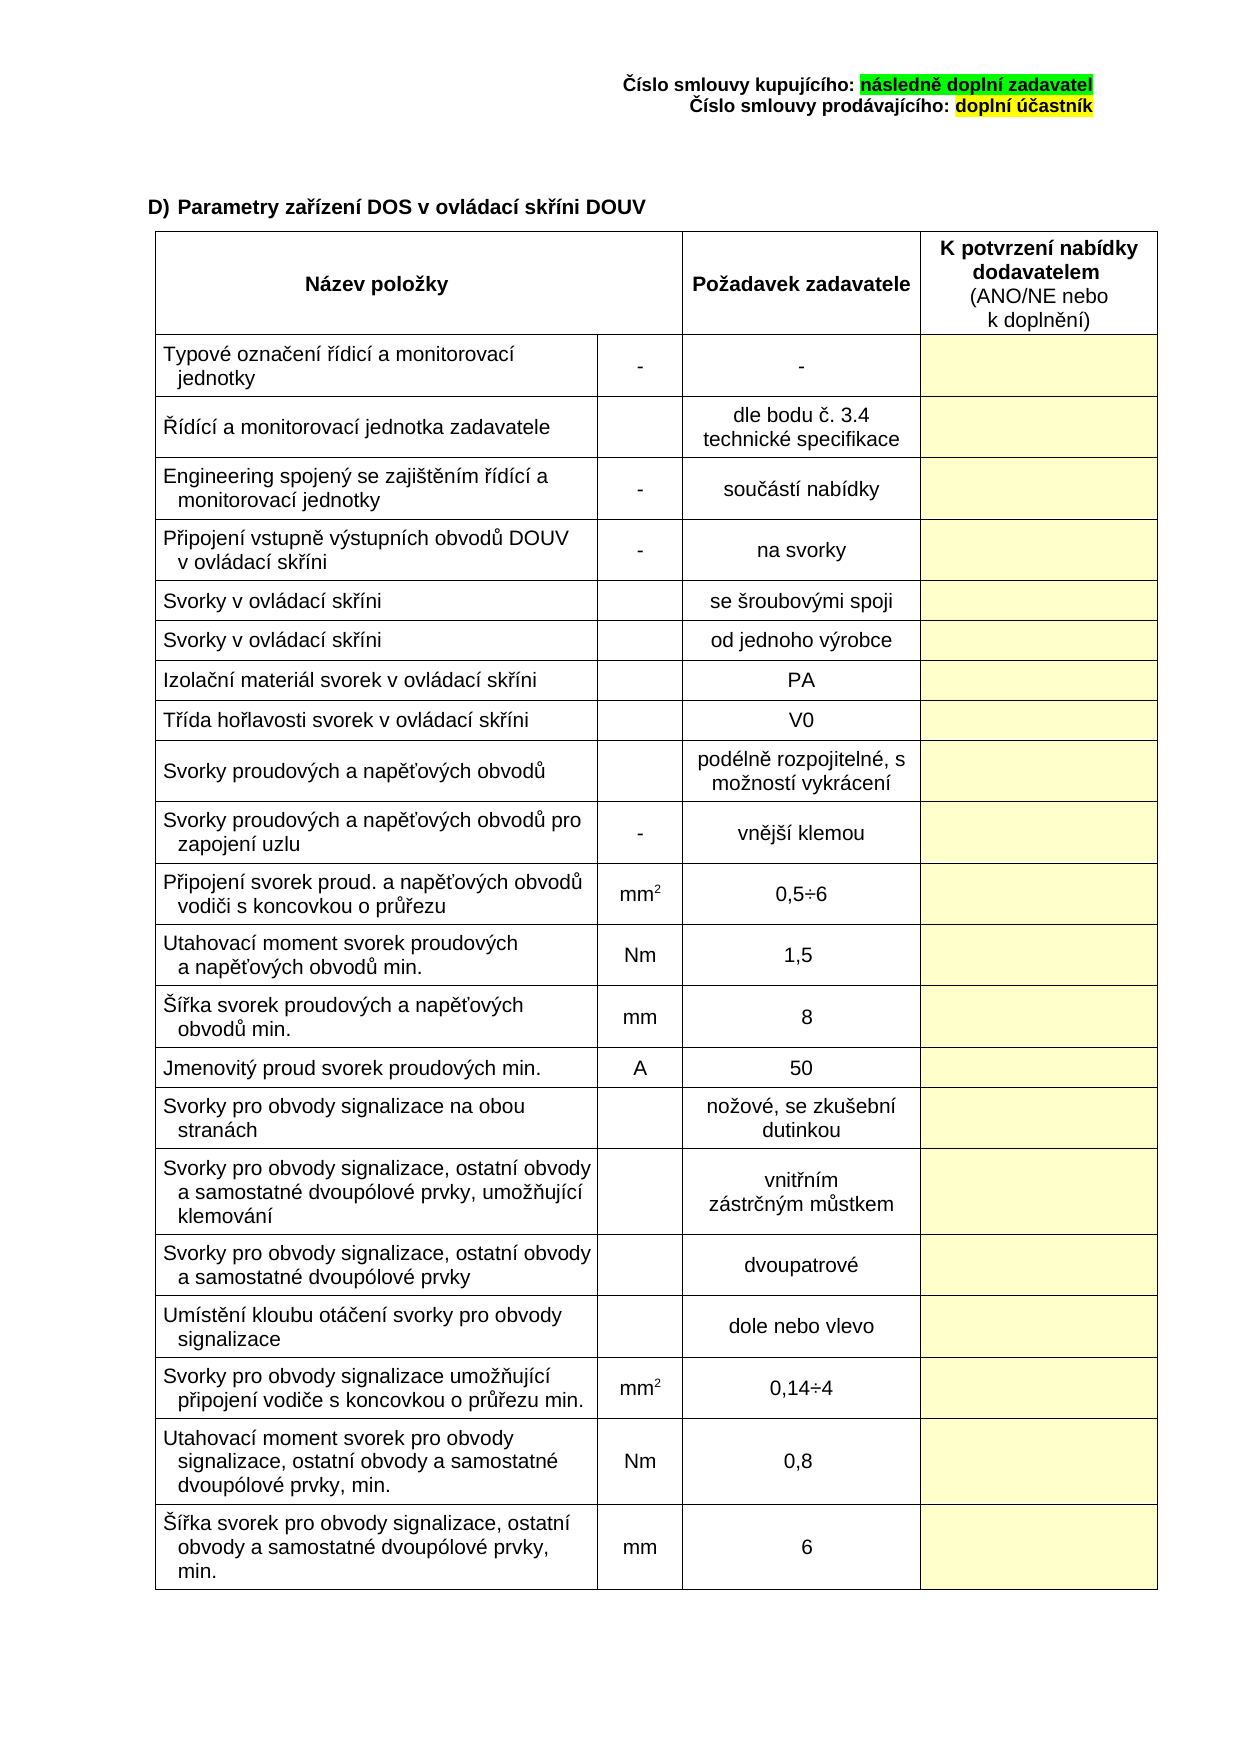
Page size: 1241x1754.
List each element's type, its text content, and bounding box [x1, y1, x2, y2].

table_cell Svorky pro obvody signalizace, ostatní obvody a samostatné dvoupólové prvky, umožňující klemování [156, 1149, 597, 1234]
table_cell [921, 581, 1157, 620]
table_cell Šířka svorek pro obvody signalizace, ostatní obvody a samostatné dvoupólové prvky, min. [156, 1505, 597, 1589]
table_cell [598, 1235, 682, 1295]
table_cell [921, 1235, 1157, 1295]
table_cell - [598, 335, 682, 396]
table_cell dvoupatrové [683, 1235, 920, 1295]
table_cell Svorky pro obvody signalizace umožňující připojení vodiče s koncovkou o průřezu min. [156, 1358, 597, 1418]
table_header K potvrzení nabídky dodavatelem (ANO/NE nebo k doplnění) [921, 232, 1157, 334]
table_cell [598, 581, 682, 620]
table_cell [598, 661, 682, 700]
table_cell Svorky v ovládací skříni [156, 621, 597, 660]
table_cell dle bodu č. 3.4 technické specifikace [683, 397, 920, 457]
table_cell A [598, 1048, 682, 1087]
table_cell Řídící a monitorovací jednotka zadavatele [156, 397, 597, 457]
table_header Požadavek zadavatele [683, 232, 920, 334]
table_cell Třída hořlavosti svorek v ovládací skříni [156, 701, 597, 739]
table_cell [921, 1088, 1157, 1148]
table_cell 0,8 [683, 1419, 920, 1503]
table_cell Utahovací moment svorek pro obvody signalizace, ostatní obvody a samostatné dvoupólové prvky, min. [156, 1419, 597, 1503]
table_cell [921, 661, 1157, 700]
table_cell [598, 701, 682, 739]
table_cell Nm [598, 925, 682, 985]
table_cell [598, 397, 682, 457]
table_cell [921, 986, 1157, 1047]
table_cell - [598, 520, 682, 580]
table_cell Umístění kloubu otáčení svorky pro obvody signalizace [156, 1296, 597, 1357]
table_cell [921, 1149, 1157, 1234]
table_cell 0,5÷6 [683, 864, 920, 924]
table_cell [921, 1296, 1157, 1357]
table_cell Svorky proudových a napěťových obvodů pro zapojení uzlu [156, 802, 597, 862]
table_cell [598, 741, 682, 801]
table_cell [921, 1419, 1157, 1503]
table_cell Připojení svorek proud. a napěťových obvodů vodiči s koncovkou o průřezu [156, 864, 597, 924]
table_cell se šroubovými spoji [683, 581, 920, 620]
table_cell [598, 1088, 682, 1148]
table_cell [921, 741, 1157, 801]
table_cell - [598, 458, 682, 518]
table_cell dole nebo vlevo [683, 1296, 920, 1357]
table_cell Šířka svorek proudových a napěťových obvodů min. [156, 986, 597, 1047]
table_cell [598, 1296, 682, 1357]
table_cell od jednoho výrobce [683, 621, 920, 660]
list Parametry zařízení DOS v ovládací skříni DOUV [148, 194, 1093, 218]
table_cell Svorky proudových a napěťových obvodů [156, 741, 597, 801]
table_cell [921, 1358, 1157, 1418]
table_cell 8 [683, 986, 920, 1047]
table_cell [921, 335, 1157, 396]
table_cell mm [598, 1505, 682, 1589]
table_cell [921, 397, 1157, 457]
table_cell PA [683, 661, 920, 700]
table_cell 1,5 [683, 925, 920, 985]
table_cell [921, 621, 1157, 660]
table_cell [598, 621, 682, 660]
table_cell nožové, se zkušební dutinkou [683, 1088, 920, 1148]
table_cell Svorky v ovládací skříni [156, 581, 597, 620]
table_cell - [683, 335, 920, 396]
table_cell mm2 [598, 1358, 682, 1418]
table_cell [921, 701, 1157, 739]
table_cell [921, 1048, 1157, 1087]
table_cell V0 [683, 701, 920, 739]
table_cell [921, 802, 1157, 862]
table_cell [921, 925, 1157, 985]
table_header Název položky [156, 232, 597, 334]
table_cell součástí nabídky [683, 458, 920, 518]
table_cell [598, 1149, 682, 1234]
table_cell na svorky [683, 520, 920, 580]
table_cell [921, 1505, 1157, 1589]
table_cell Připojení vstupně výstupních obvodů DOUV v ovládací skříni [156, 520, 597, 580]
table_cell mm2 [598, 864, 682, 924]
table_cell [921, 520, 1157, 580]
table_header [598, 232, 682, 334]
table_cell 0,14÷4 [683, 1358, 920, 1418]
table_cell Typové označení řídicí a monitorovací jednotky [156, 335, 597, 396]
table_cell 6 [683, 1505, 920, 1589]
table_cell - [598, 802, 682, 862]
table_cell podélně rozpojitelné, s možností vykrácení [683, 741, 920, 801]
table_cell Nm [598, 1419, 682, 1503]
table_cell [921, 864, 1157, 924]
table_cell vnější klemou [683, 802, 920, 862]
table_cell [921, 458, 1157, 518]
table_cell Engineering spojený se zajištěním řídící a monitorovací jednotky [156, 458, 597, 518]
table_cell Utahovací moment svorek proudových a napěťových obvodů min. [156, 925, 597, 985]
table_cell mm [598, 986, 682, 1047]
table_cell Svorky pro obvody signalizace, ostatní obvody a samostatné dvoupólové prvky [156, 1235, 597, 1295]
table_cell 50 [683, 1048, 920, 1087]
table_cell Jmenovitý proud svorek proudových min. [156, 1048, 597, 1087]
table_cell vnitřním zástrčným můstkem [683, 1149, 920, 1234]
table_cell Svorky pro obvody signalizace na obou stranách [156, 1088, 597, 1148]
table_cell Izolační materiál svorek v ovládací skříni [156, 661, 597, 700]
